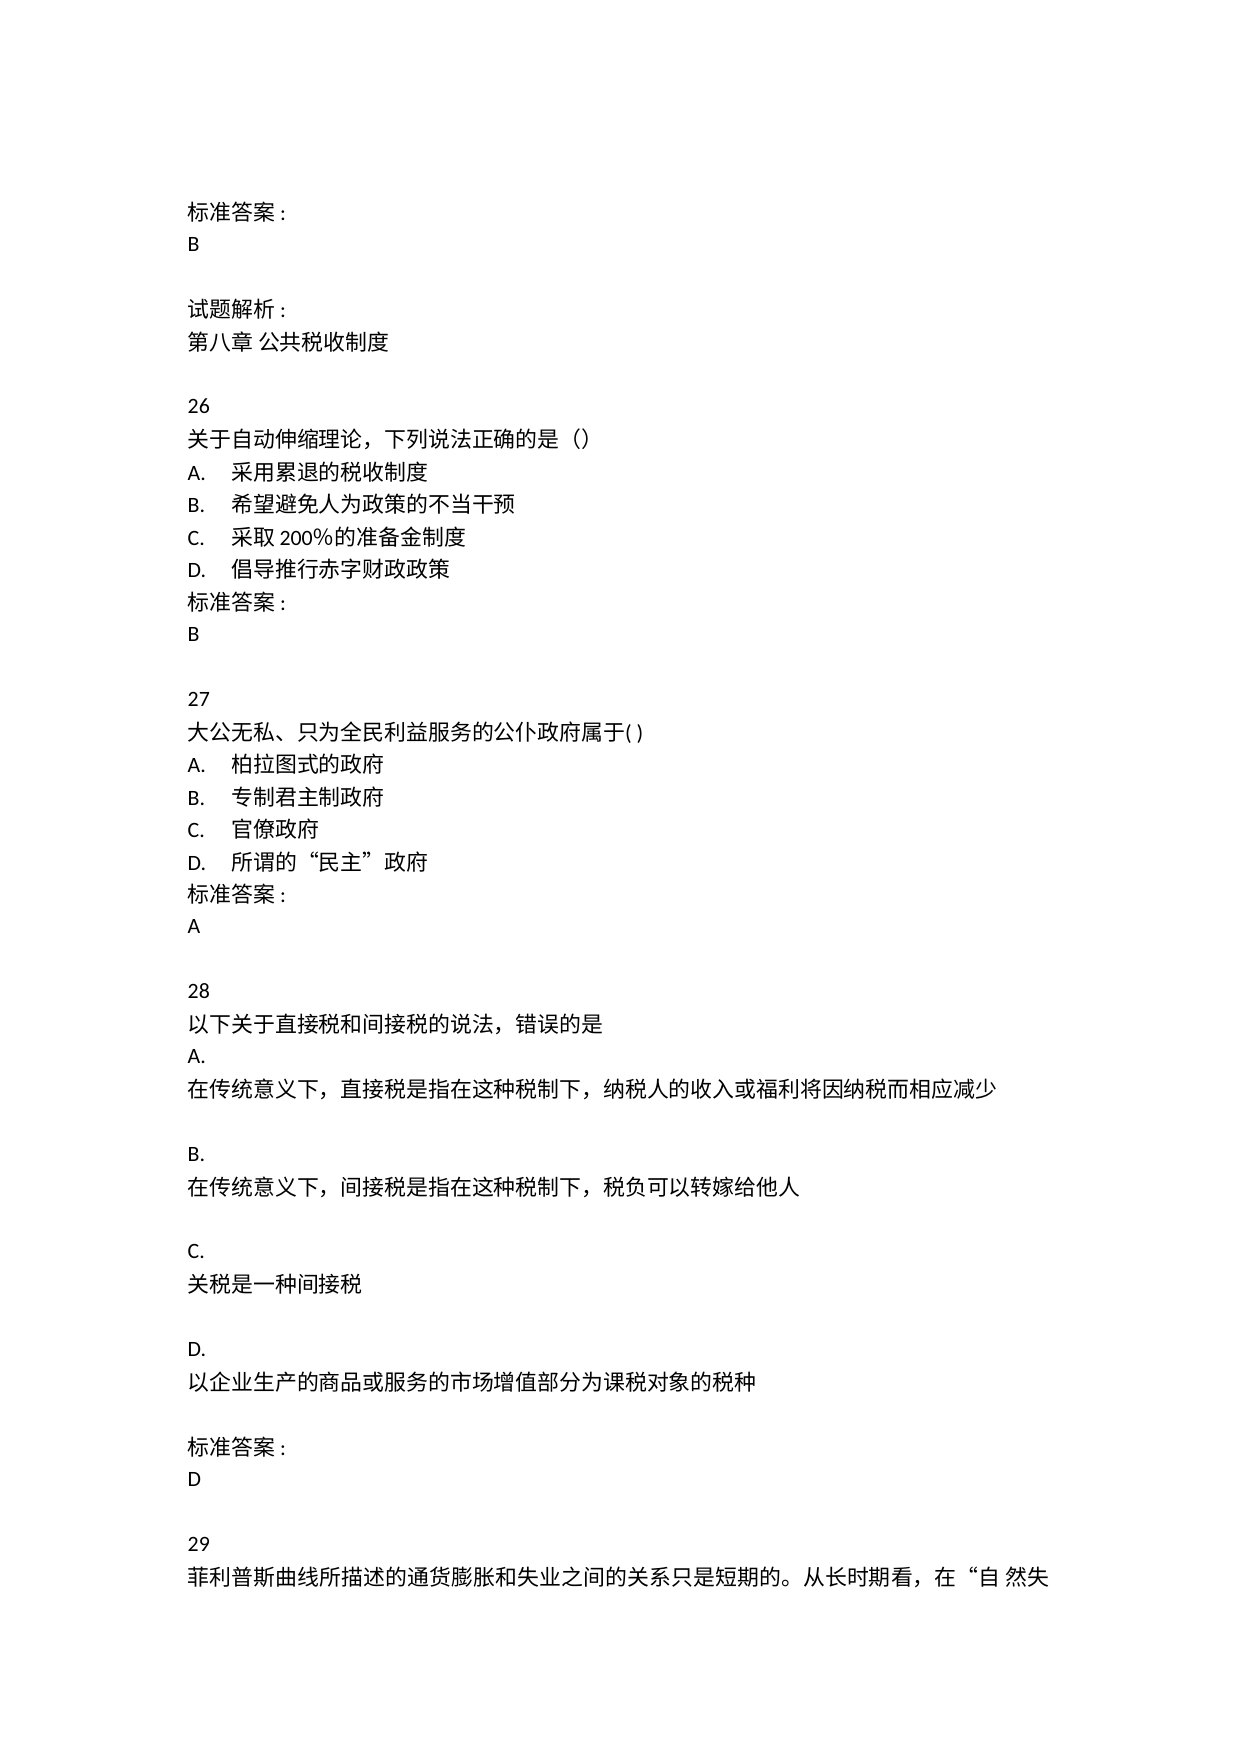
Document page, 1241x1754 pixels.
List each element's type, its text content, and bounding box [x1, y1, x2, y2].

text D. [187, 1332, 1053, 1364]
text 试题解析 : [187, 292, 1053, 324]
text C. 官僚政府 [187, 812, 1053, 844]
text 以下关于直接税和间接税的说法，错误的是 [187, 1007, 1053, 1039]
text 关于自动伸缩理论，下列说法正确的是（） [187, 422, 1053, 454]
text 28 [187, 974, 1053, 1007]
text 26 [187, 389, 1053, 422]
text 以企业生产的商品或服务的市场增值部分为课税对象的税种 [187, 1364, 1053, 1397]
text B [187, 227, 1053, 259]
text 标准答案 : [187, 194, 1053, 227]
text B. 专制君主制政府 [187, 779, 1053, 812]
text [187, 1559, 1053, 1592]
text A. 柏拉图式的政府 [187, 747, 1053, 779]
text 标准答案 : [187, 1429, 1053, 1462]
text D [187, 1462, 1053, 1494]
text 29 [187, 1527, 1053, 1559]
text A [187, 909, 1053, 942]
text 标准答案 : [187, 877, 1053, 909]
text 第八章 公共税收制度 [187, 324, 1053, 357]
text 关税是一种间接税 [187, 1267, 1053, 1299]
text 27 [187, 682, 1053, 714]
text 大公无私、只为全民利益服务的公仆政府属于( ) [187, 714, 1053, 747]
text 在传统意义下，直接税是指在这种税制下，纳税人的收入或福利将因纳税而相应减少 [187, 1072, 1053, 1104]
text D. 所谓的“民主”政府 [187, 844, 1053, 877]
text B [187, 617, 1053, 649]
text 在传统意义下，间接税是指在这种税制下，税负可以转嫁给他人 [187, 1169, 1053, 1202]
text A. [187, 1039, 1053, 1072]
text B. [187, 1137, 1053, 1169]
text A. 采用累退的税收制度 [187, 454, 1053, 487]
text D. 倡导推行赤字财政政策 [187, 552, 1053, 584]
text 标准答案 : [187, 584, 1053, 617]
text B. 希望避免人为政策的不当干预 [187, 487, 1053, 519]
text C. 采取200％的准备金制度 [187, 519, 1053, 552]
text C. [187, 1234, 1053, 1267]
